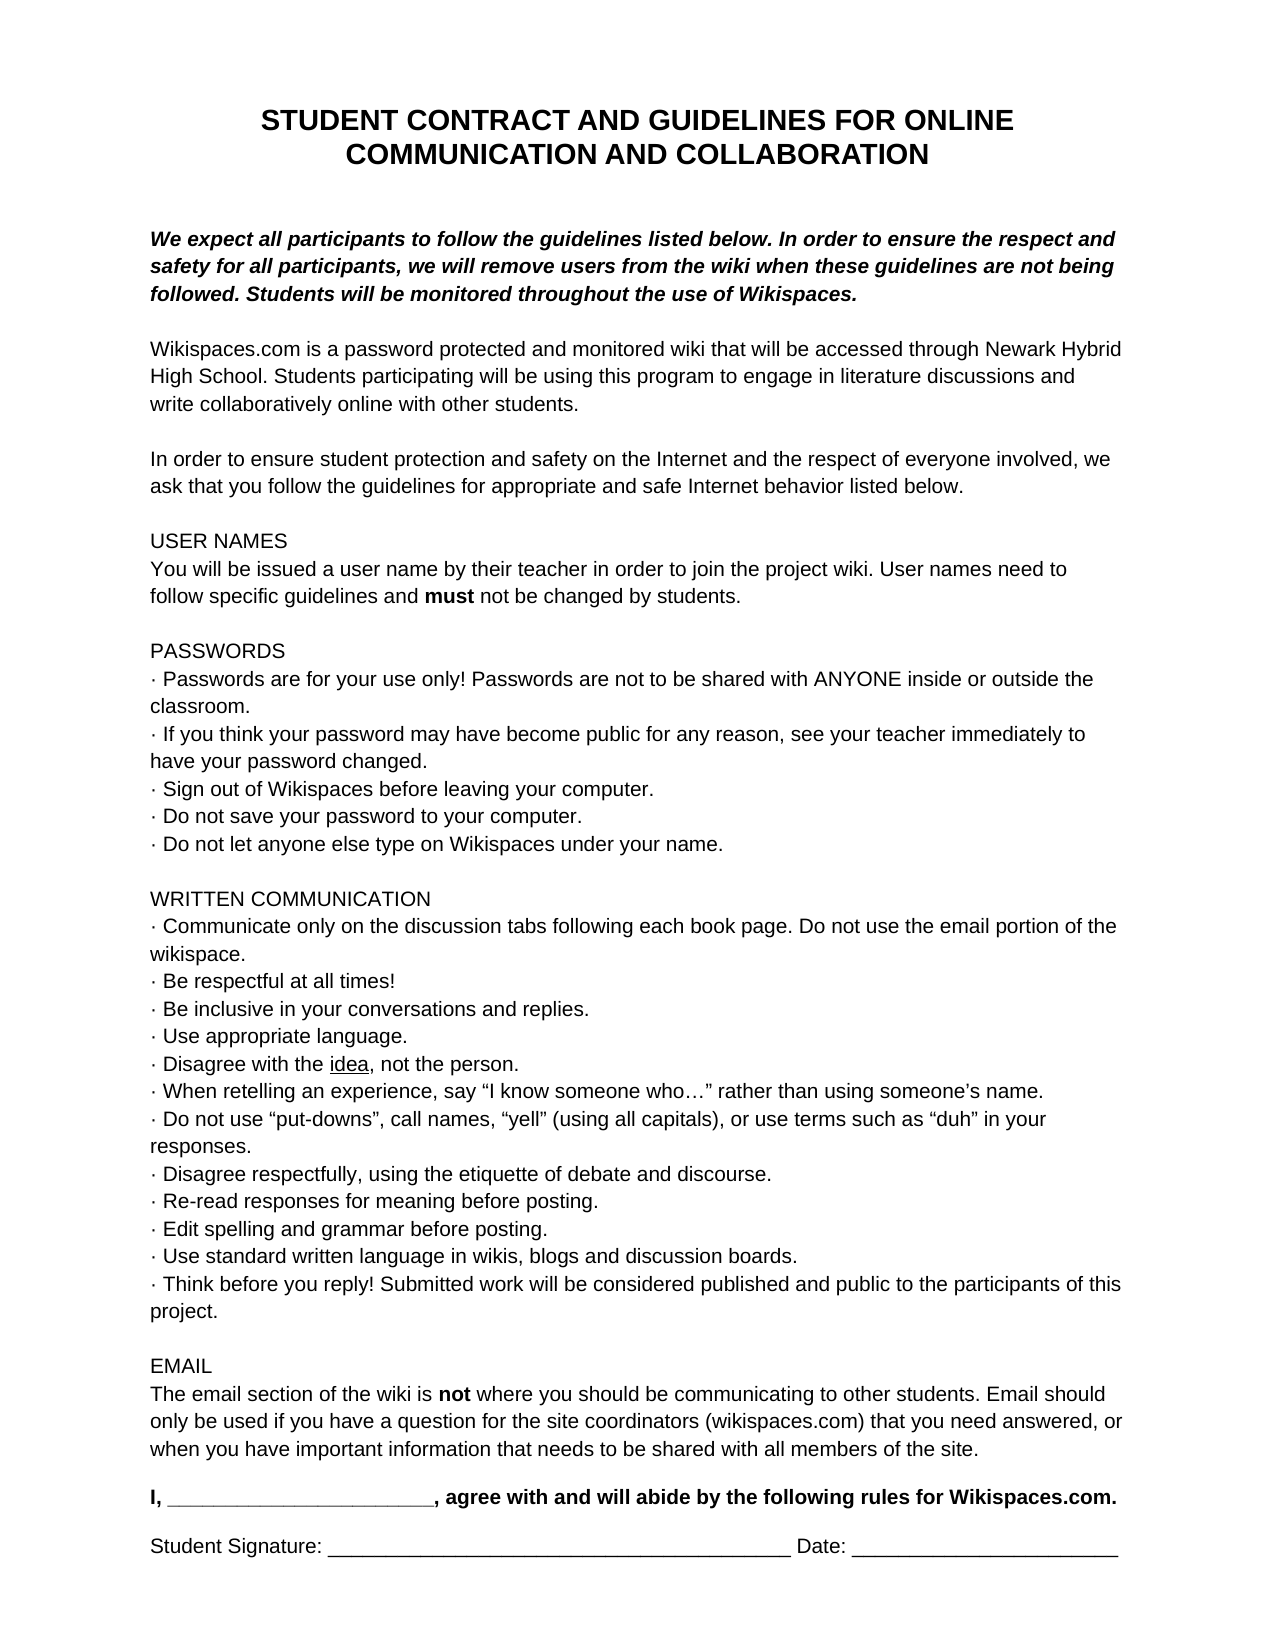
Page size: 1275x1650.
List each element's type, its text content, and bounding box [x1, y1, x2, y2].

text STUDENT CONTRACT AND GUIDELINES FOR ONLINE COMMUNICATION AND COLLABORATION [150, 103, 1125, 170]
text We expect all participants to follow the guidelines listed below. In order to ensure the respect and safety for all participants, we will remove users from the wiki when these guidelines are not being followed. Students will be monitored throughout the use of Wikispaces. Wikispaces.com is a password protected and monitored wiki that will be accessed through Newark Hybrid High School. Students participating will be using this program to engage in literature discussions and write collaboratively online with other students. In order to ensure student protection and safety on the Internet and the respect of everyone involved, we ask that you follow the guidelines for appropriate and safe Internet behavior listed below. USER NAMES You will be issued a user name by their teacher in order to join the project wiki. User names need to follow specific guidelines and must not be changed by students. PASSWORDS · Passwords are for your use only! Passwords are not to be shared with ANYONE inside or outside the classroom. · If you think your password may have become public for any reason, see your teacher immediately to have your password changed. · Sign out of Wikispaces before leaving your computer. · Do not save your password to your computer. · Do not let anyone else type on Wikispaces under your name. WRITTEN COMMUNICATION · Communicate only on the discussion tabs following each book page. Do not use the email portion of the wikispace. · Be respectful at all times! · Be inclusive in your conversations and replies. · Use appropriate language. · Disagree with the idea, not the person. · When retelling an experience, say “I know someone who…” rather than using someone’s name. · Do not use “put-downs”, call names, “yell” (using all capitals), or use terms such as “duh” in your responses. · Disagree respectfully, using the etiquette of debate and discourse. · Re-read responses for meaning before posting. · Edit spelling and grammar before posting. · Use standard written language in wikis, blogs and discussion boards. · Think before you reply! Submitted work will be considered published and public to the participants of this project. EMAIL The email section of the wiki is not where you should be communicating to other students. Email should only be used if you have a question for the site coordinators (wikispaces.com) that you need answered, or when you have important information that needs to be shared with all members of the site. [150, 199, 1125, 1461]
text I, _______________________, agree with and will abide by the following rules for Wikispaces.com. [150, 1485, 1125, 1509]
text Student Signature: ________________________________________ Date: _______________________ [150, 1533, 1125, 1557]
